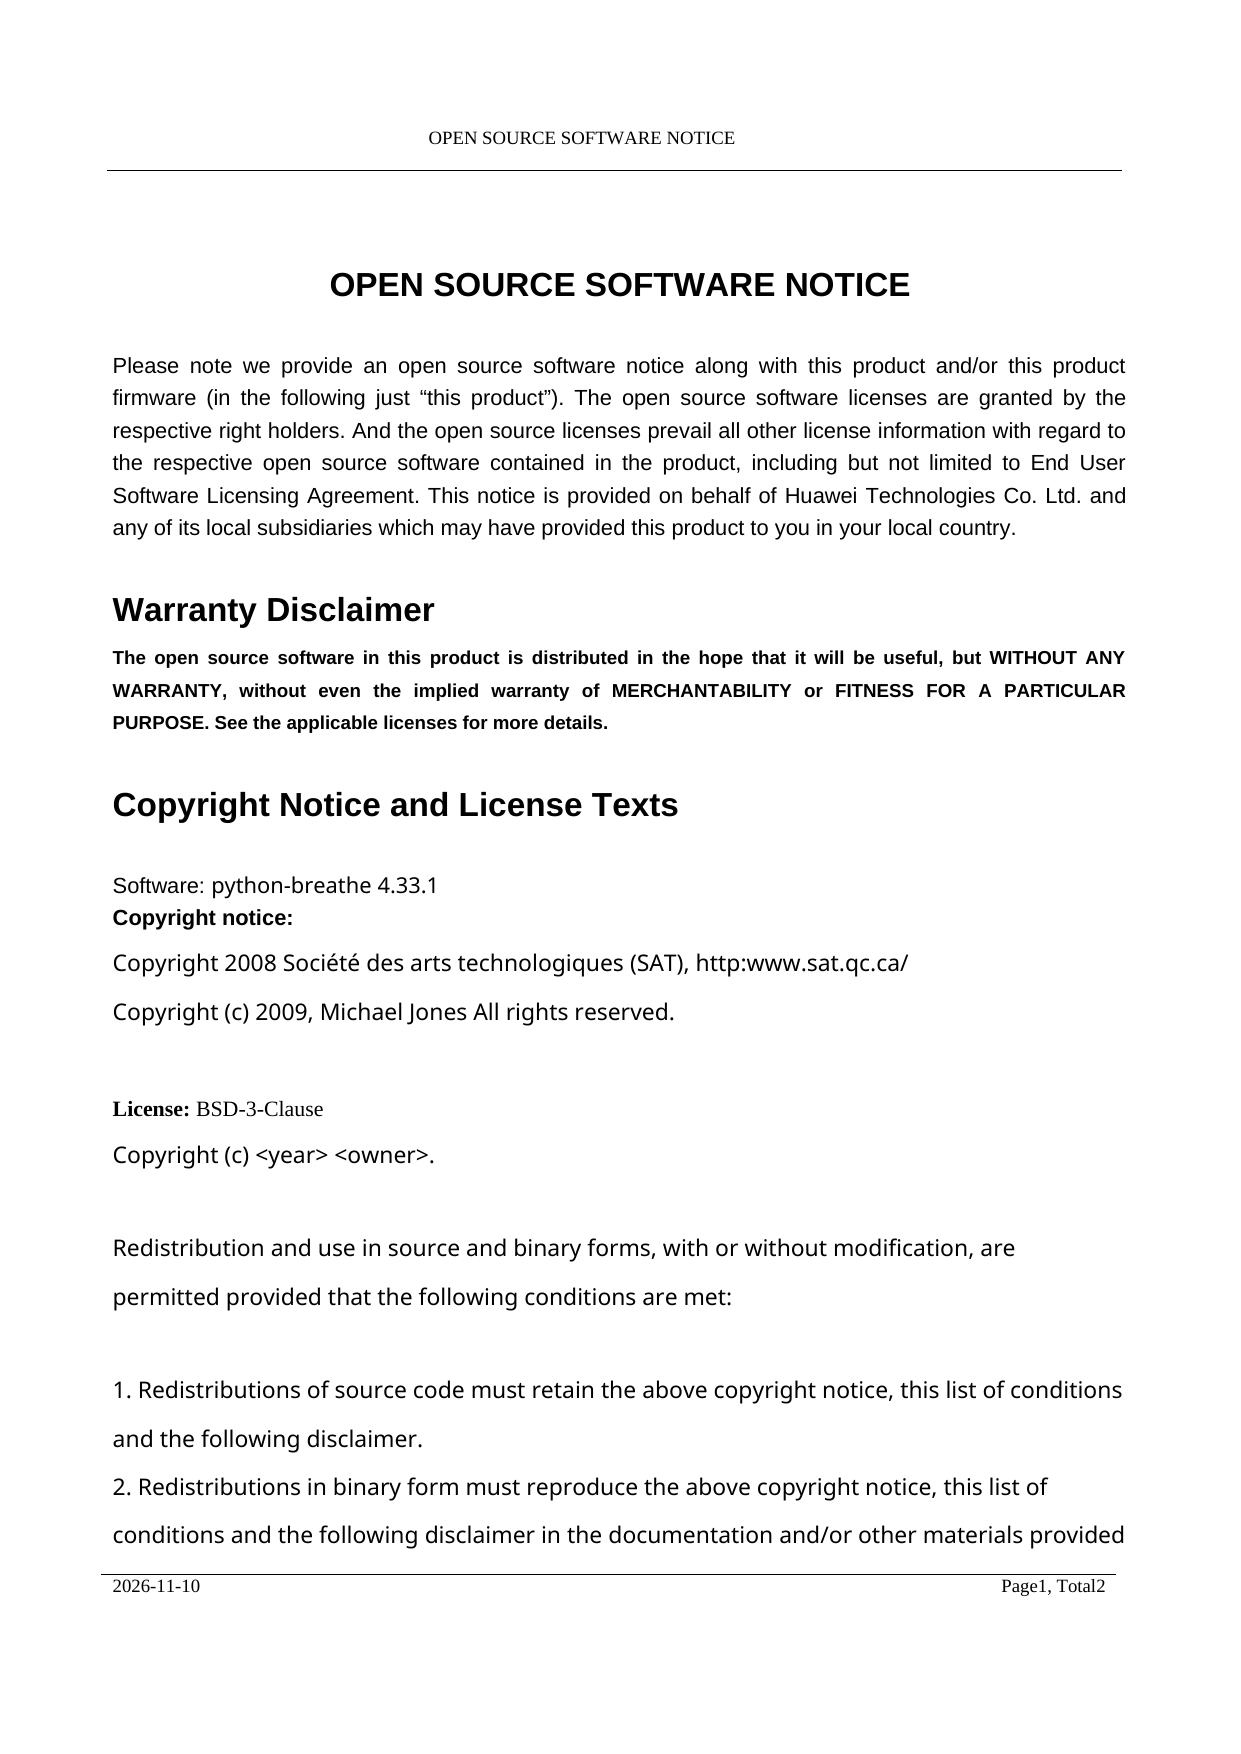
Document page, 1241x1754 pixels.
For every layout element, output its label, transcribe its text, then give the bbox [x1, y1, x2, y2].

text License: BSD-3-Clause [112, 1093, 1128, 1125]
text Copyright notice: [112, 901, 1128, 934]
text Software: python-breathe 4.33.1 [112, 869, 1128, 901]
text 1. Redistributions of source code must retain the above copyright notice, this list of conditions and the following disclaimer. [112, 1373, 1128, 1454]
text Copyright (c) <year> <owner>. [112, 1138, 1128, 1170]
text Copyright 2008 Société des arts technologiques (SAT), http:www.sat.qc.ca/ Copyright (c) 2009, Michael Jones All rights reserved. [112, 947, 1128, 1077]
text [112, 1470, 1128, 1551]
text Please note we provide an open source software notice along with this product and/or this product firmware (in the following just “this product”). The open source software licenses are granted by the respective right holders. And the open source licenses prevail all other license information with regard to the respective open source software contained in the product, including but not limited to End User Software Licensing Agreement. This notice is provided on behalf of Huawei Technologies Co. Ltd. and any of its local subsidiaries which may have provided this product to you in your local country. [112, 349, 1128, 544]
text Copyright Notice and License Texts [112, 771, 1128, 836]
text Warranty Disclaimer [112, 576, 1128, 641]
text The open source software in this product is distributed in the hope that it will be useful, but WITHOUT ANY WARRANTY, without even the implied warranty of MERCHANTABILITY or FITNESS FOR A PARTICULAR PURPOSE. See the applicable licenses for more details. [112, 641, 1128, 739]
text Redistribution and use in source and binary forms, with or without modification, are permitted provided that the following conditions are met: [112, 1231, 1128, 1312]
text OPEN SOURCE SOFTWARE NOTICE [112, 251, 1128, 316]
